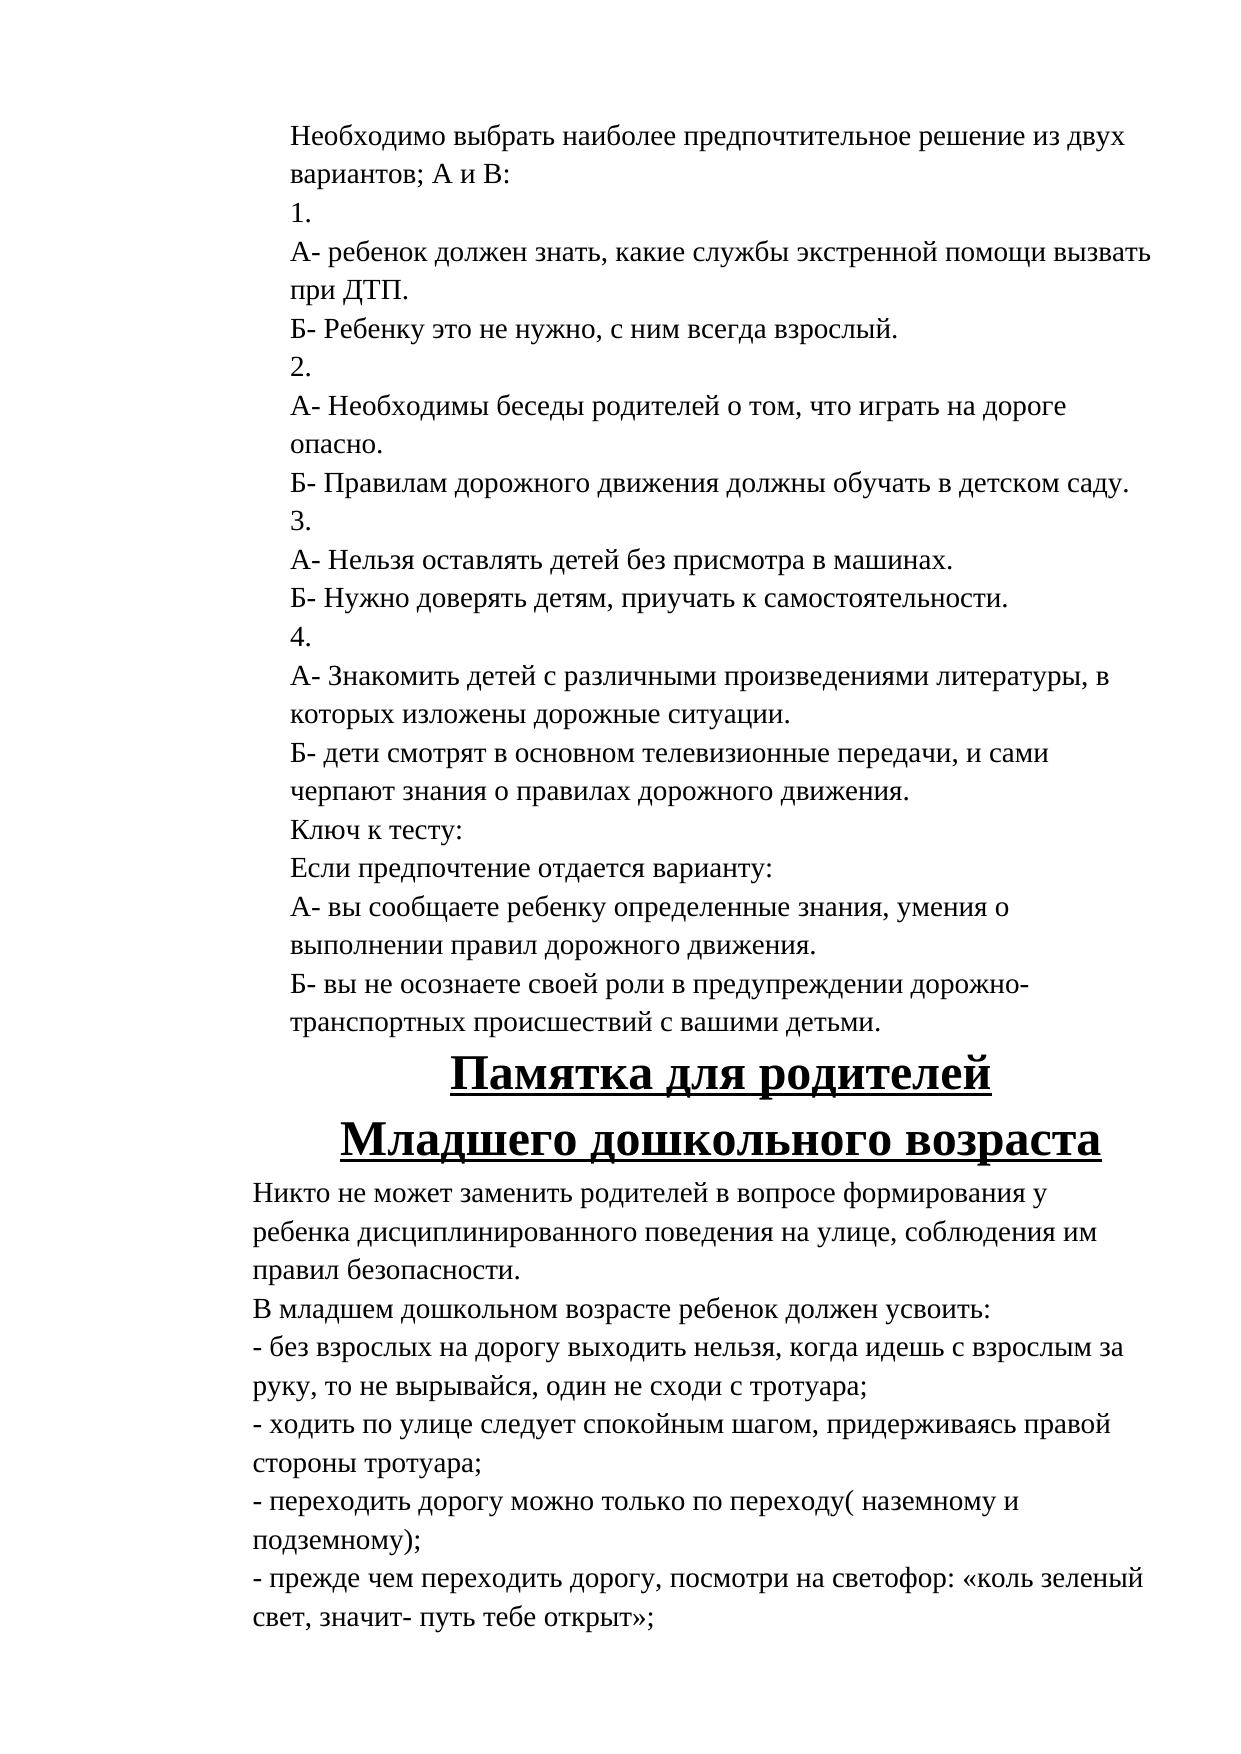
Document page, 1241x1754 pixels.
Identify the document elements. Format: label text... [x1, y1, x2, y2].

list А- вы сообщаете ребенку определенные знания, умения о выполнении правил дорожного движения. [290, 889, 1152, 961]
list Младшего дошкольного возраста [290, 1109, 1152, 1167]
list Б- Нужно доверять детям, приучать к самостоятельности. [290, 581, 1152, 614]
list В младшем дошкольном возрасте ребенок должен усвоить: [252, 1291, 1152, 1324]
list 3. [290, 503, 1152, 537]
list Ключ к тесту: [290, 812, 1152, 845]
list А- Необходимы беседы родителей о том, что играть на дороге опасно. [290, 388, 1152, 460]
list 2. [290, 349, 1152, 383]
list - ходить по улице следует спокойным шагом, придерживаясь правой стороны тротуара; [252, 1406, 1152, 1478]
list 4. [290, 619, 1152, 653]
list А- ребенок должен знать, какие службы экстренной помощи вызвать при ДТП. [290, 234, 1152, 306]
list Никто не может заменить родителей в вопросе формирования у ребенка дисциплинированного поведения на улице, соблюдения им правил безопасности. [252, 1175, 1152, 1286]
list Б- вы не осознаете своей роли в предупреждении дорожно- транспортных происшествий с вашими детьми. [290, 966, 1152, 1038]
list - переходить дорогу можно только по переходу( наземному и подземному); [252, 1483, 1152, 1556]
list А- Знакомить детей с различными произведениями литературы, в которых изложены дорожные ситуации. [290, 658, 1152, 730]
list Необходимо выбрать наиболее предпочтительное решение из двух вариантов; А и В: [290, 118, 1152, 190]
list 1. [290, 195, 1152, 229]
list Б- Ребенку это не нужно, с ним всегда взрослый. [290, 311, 1152, 344]
list Если предпочтение отдается варианту: [290, 850, 1152, 884]
list Памятка для родителей [290, 1043, 1152, 1101]
list - прежде чем переходить дорогу, посмотри на светофор: «коль зеленый свет, значит- путь тебе открыт»; [252, 1561, 1152, 1633]
list - без взрослых на дорогу выходить нельзя, когда идешь с взрослым за руку, то не вырывайся, один не сходи с тротуара; [252, 1329, 1152, 1401]
list Б- Правилам дорожного движения должны обучать в детском саду. [290, 465, 1152, 498]
list Б- дети смотрят в основном телевизионные передачи, и сами черпают знания о правилах дорожного движения. [290, 735, 1152, 807]
list А- Нельзя оставлять детей без присмотра в машинах. [290, 542, 1152, 576]
